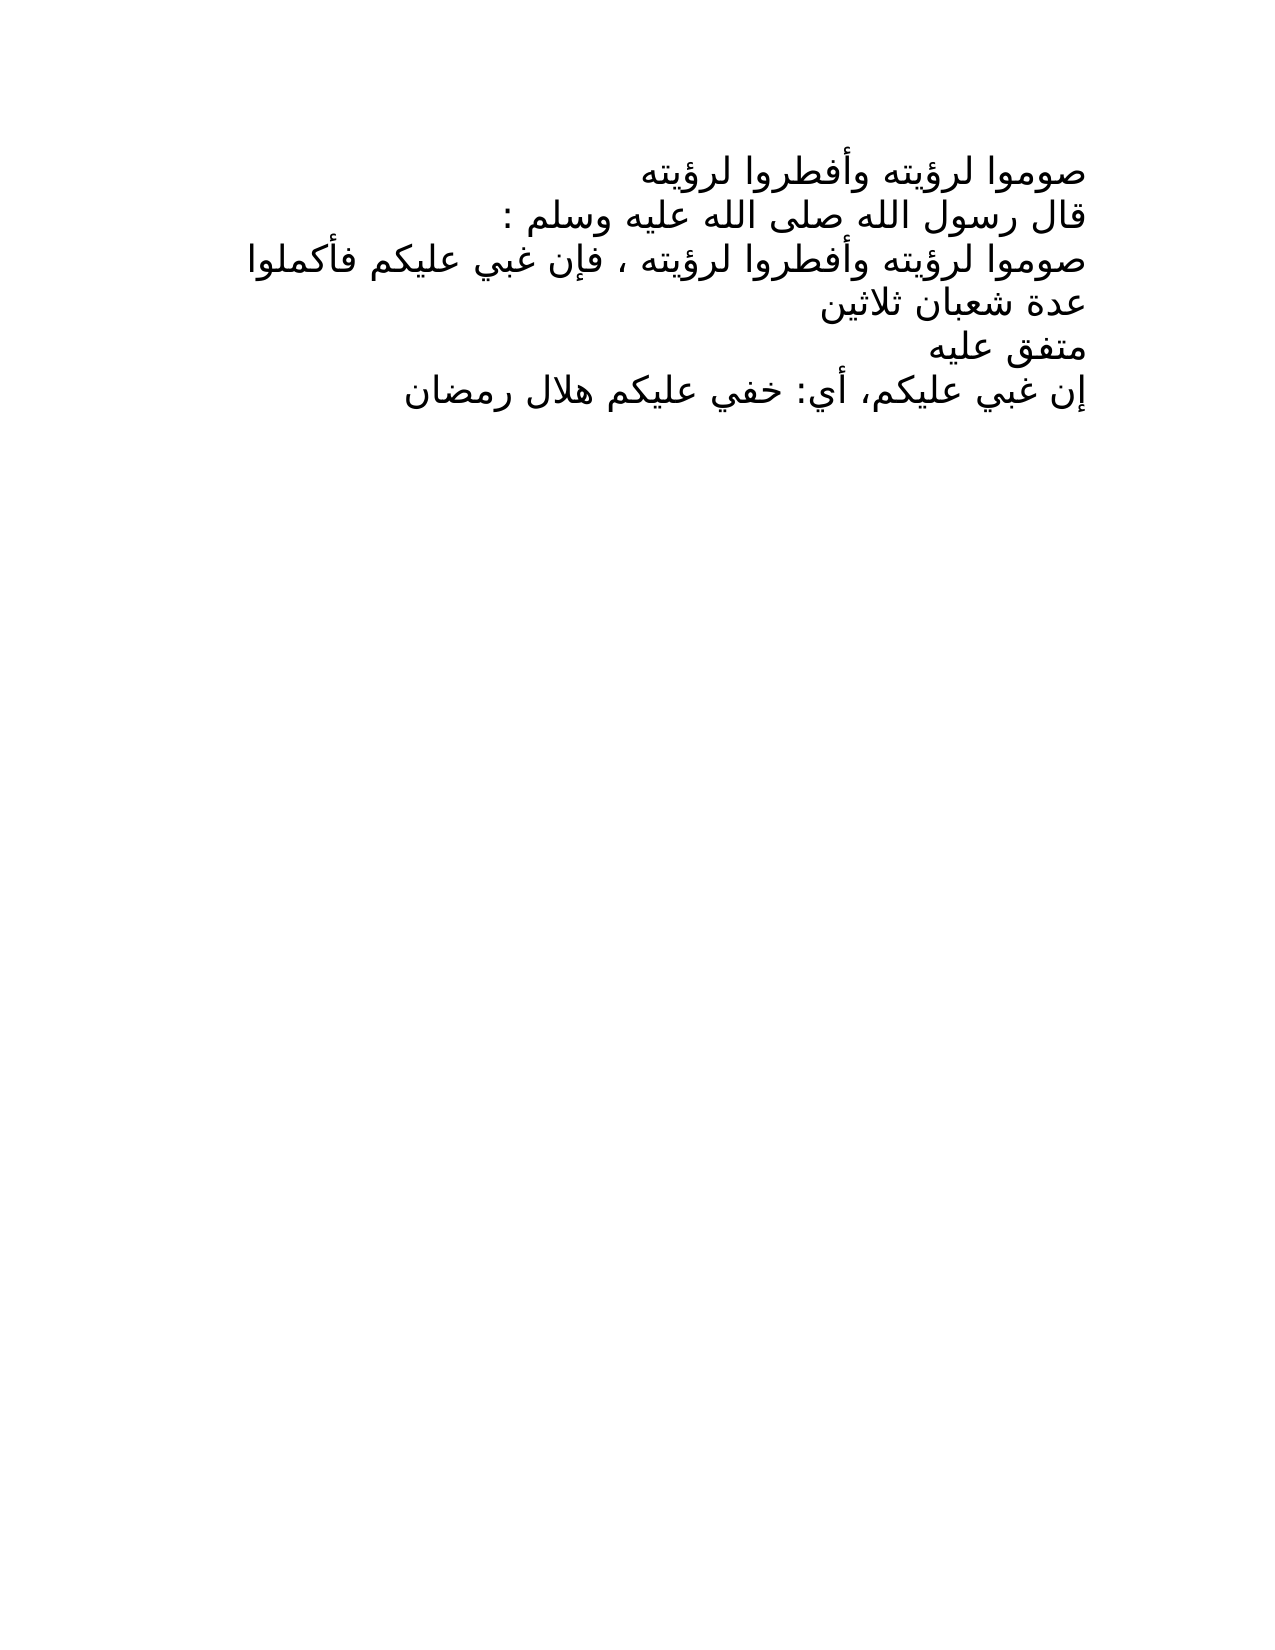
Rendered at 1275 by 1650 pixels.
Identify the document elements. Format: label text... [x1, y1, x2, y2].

text متفق عليه [187, 324, 1087, 368]
text قال رسول الله صلى الله عليه وسلم : [187, 194, 1087, 237]
text إن غبي عليكم، أي: خفي عليكم هلال رمضان [187, 368, 1087, 412]
text صوموا لرؤيته وأفطروا لرؤيته ، فإن غبي عليكم فأكملوا عدة شعبان ثلاثين [187, 237, 1087, 324]
text صوموا لرؤيته وأفطروا لرؤيته [187, 150, 1087, 194]
